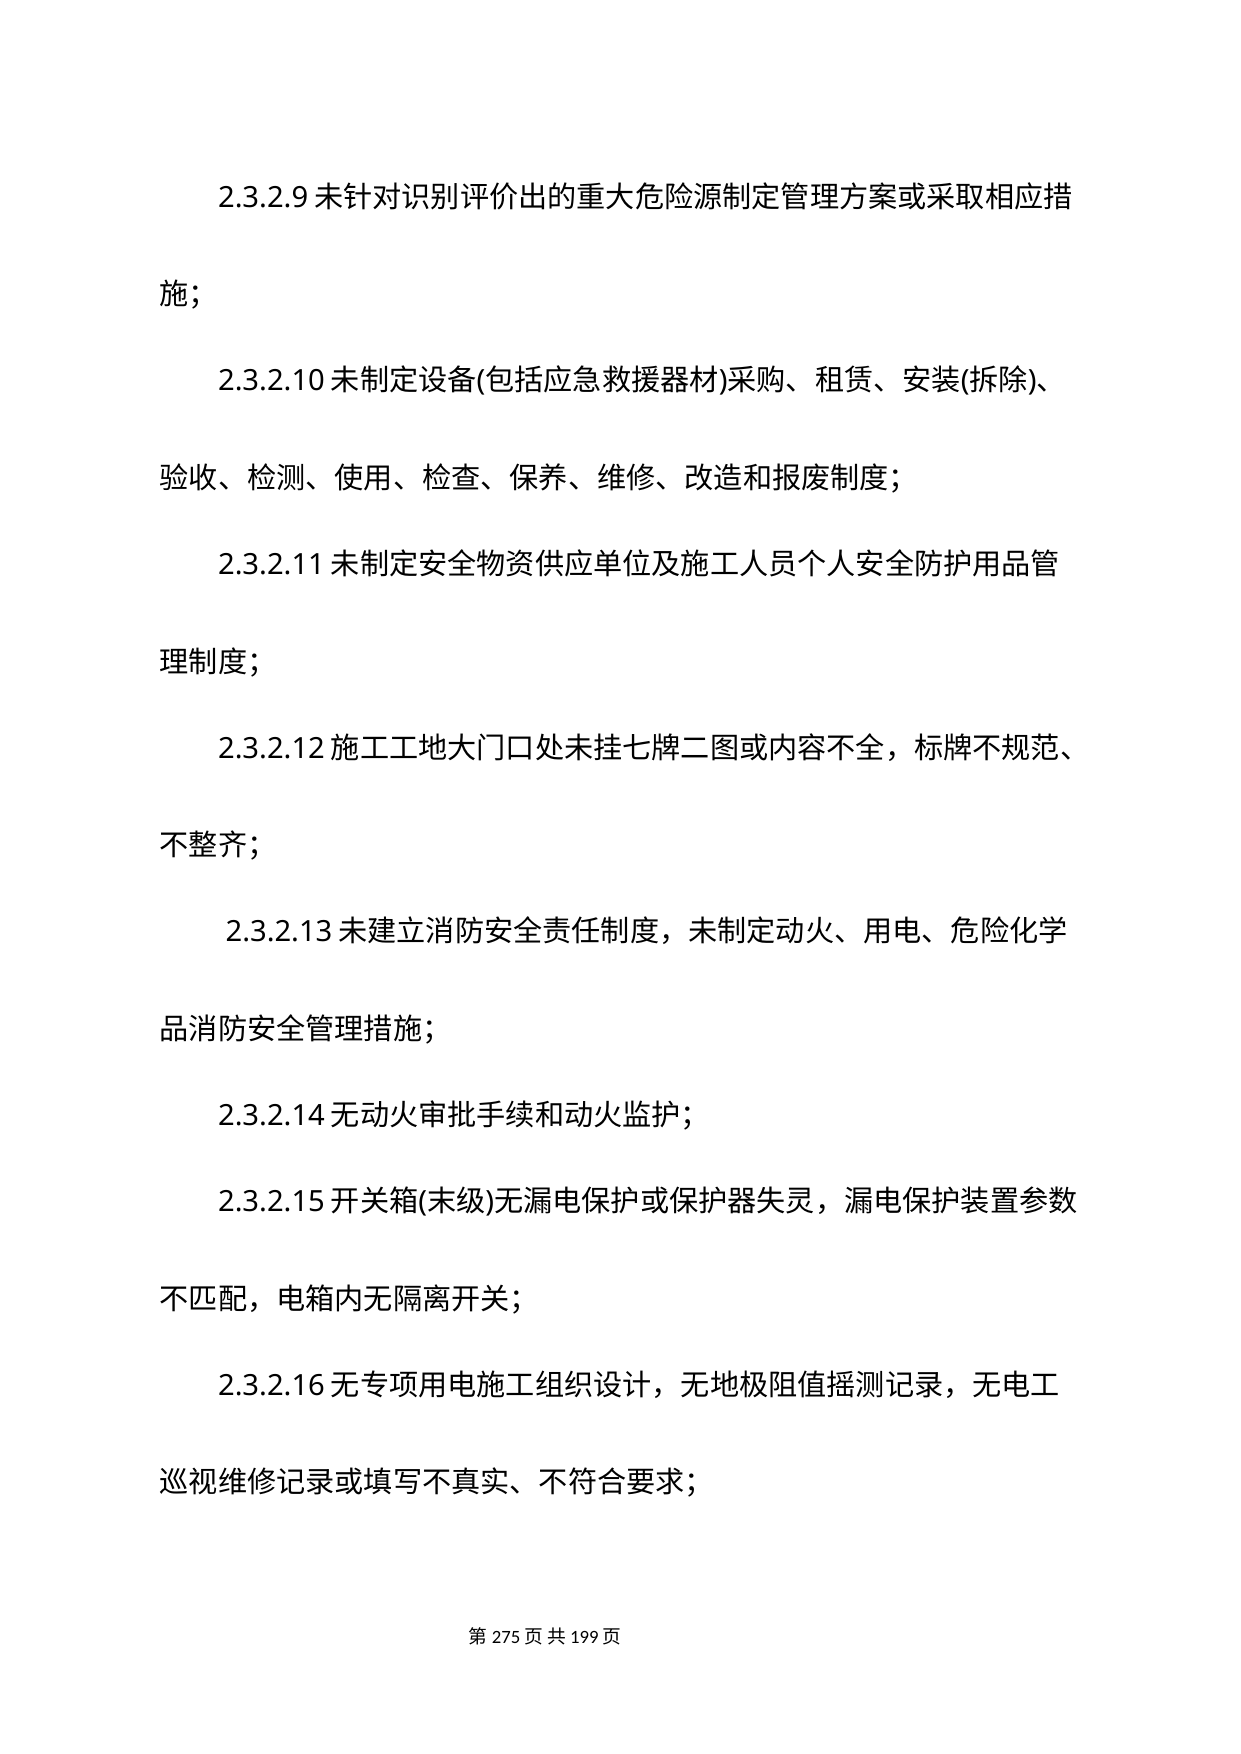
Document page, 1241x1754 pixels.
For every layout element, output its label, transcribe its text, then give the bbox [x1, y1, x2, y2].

text 2.3.2.10未制定设备(包括应急救援器材)采购、租赁、安装(拆除)、验收、检测、使用、检查、保养、维修、改造和报废制度； [159, 346, 1078, 508]
text 2.3.2.12施工工地大门口处未挂七牌二图或内容不全，标牌不规范、不整齐； [159, 713, 1078, 875]
text 2.3.2.15开关箱(末级)无漏电保护或保护器失灵，漏电保护装置参数不匹配，电箱内无隔离开关； [159, 1166, 1078, 1329]
text 2.3.2.11未制定安全物资供应单位及施工人员个人安全防护用品管理制度； [159, 529, 1078, 692]
text 2.3.2.9未针对识别评价出的重大危险源制定管理方案或采取相应措施； [159, 162, 1078, 324]
text 2.3.2.13未建立消防安全责任制度，未制定动火、用电、危险化学品消防安全管理措施； [159, 897, 1078, 1059]
text 2.3.2.14无动火审批手续和动火监护； [159, 1080, 1078, 1145]
text 2.3.2.16无专项用电施工组织设计，无地极阻值摇测记录，无电工巡视维修记录或填写不真实、不符合要求； [159, 1350, 1078, 1512]
